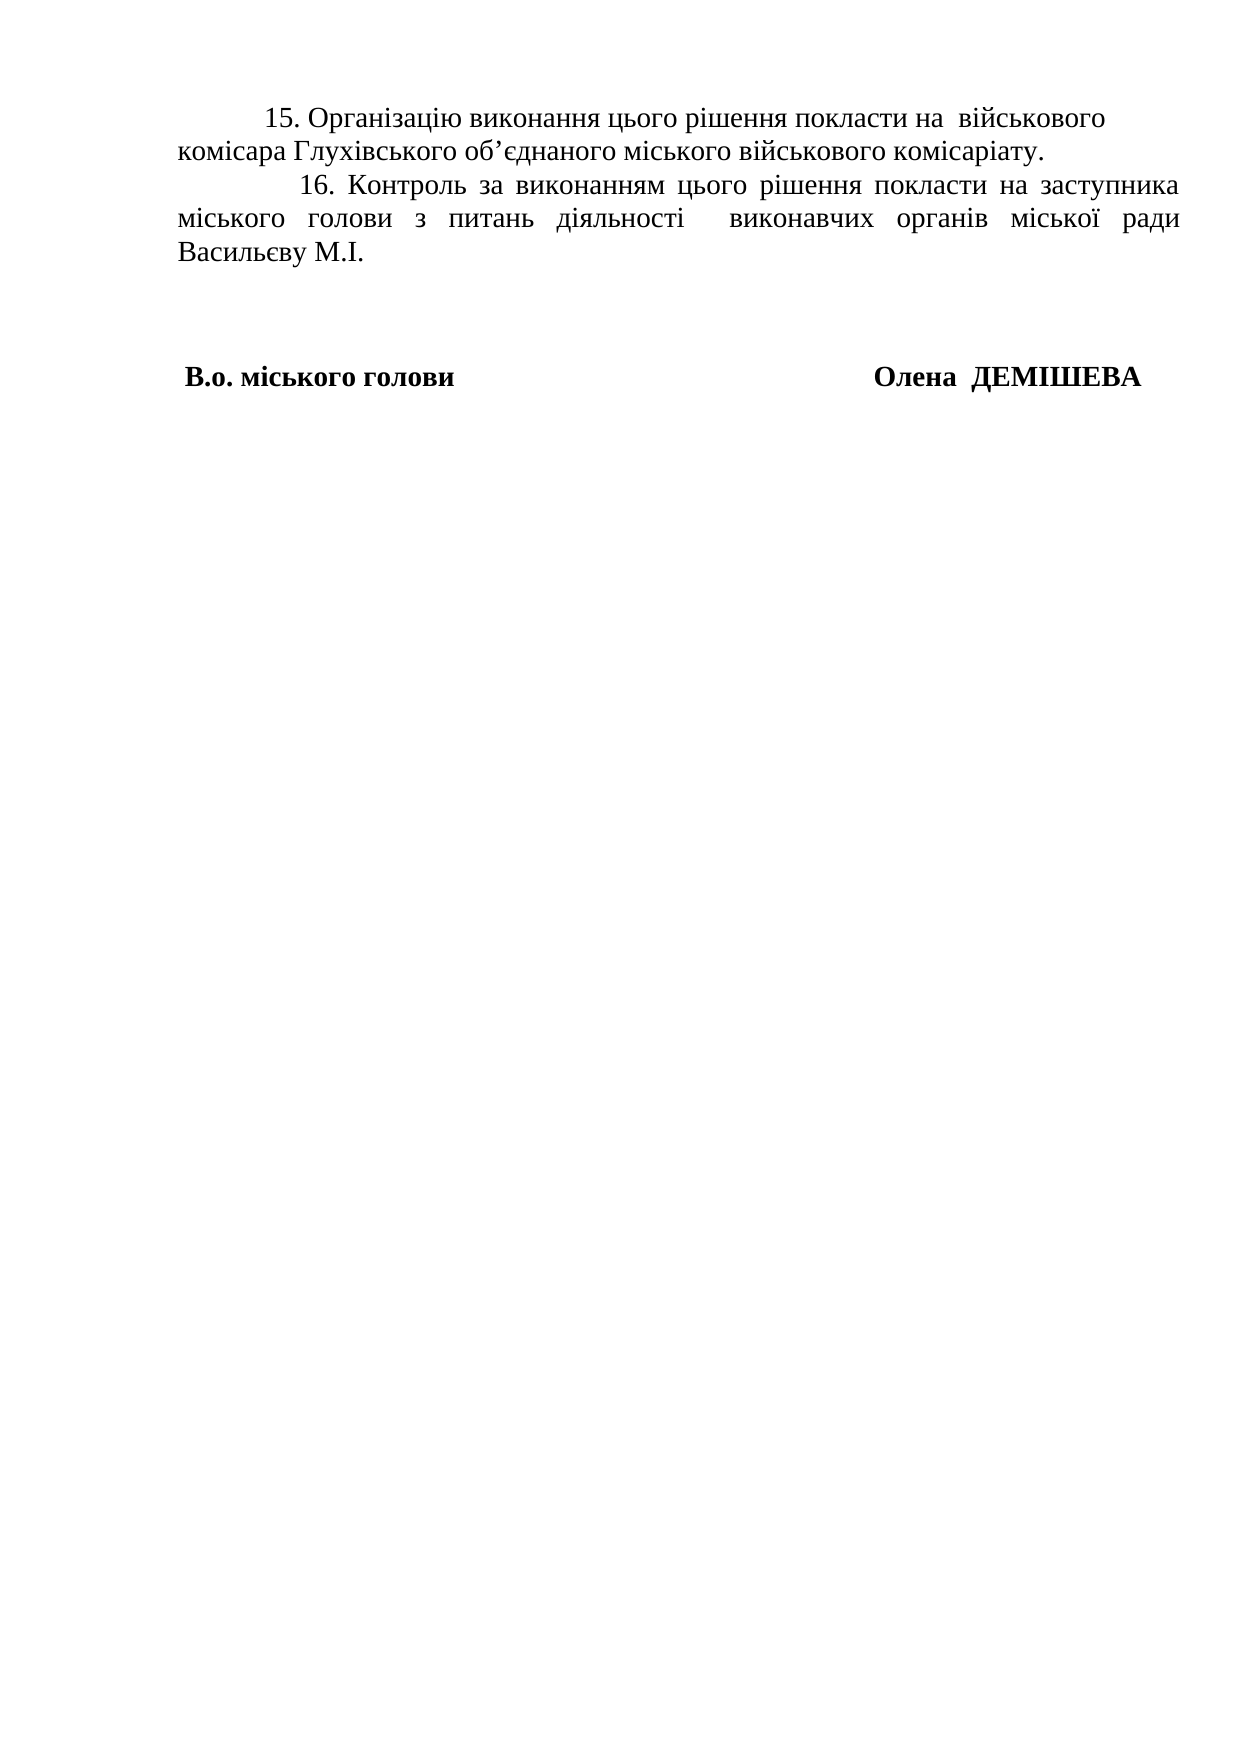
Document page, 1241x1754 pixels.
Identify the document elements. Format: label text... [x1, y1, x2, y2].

text 16. Контроль за виконанням цього рішення покласти на заступника міського голови з питань діяльності виконавчих органів міської ради Васильєву М.І. [177, 167, 1181, 267]
text 15. Організацію виконання цього рішення покласти на військового [177, 100, 1181, 133]
subtitle комісара Глухівського об’єднаного міського військового комісаріату. [177, 133, 1181, 167]
text В.о. міського голови Олена ДЕМІШЕВА [177, 359, 1181, 392]
